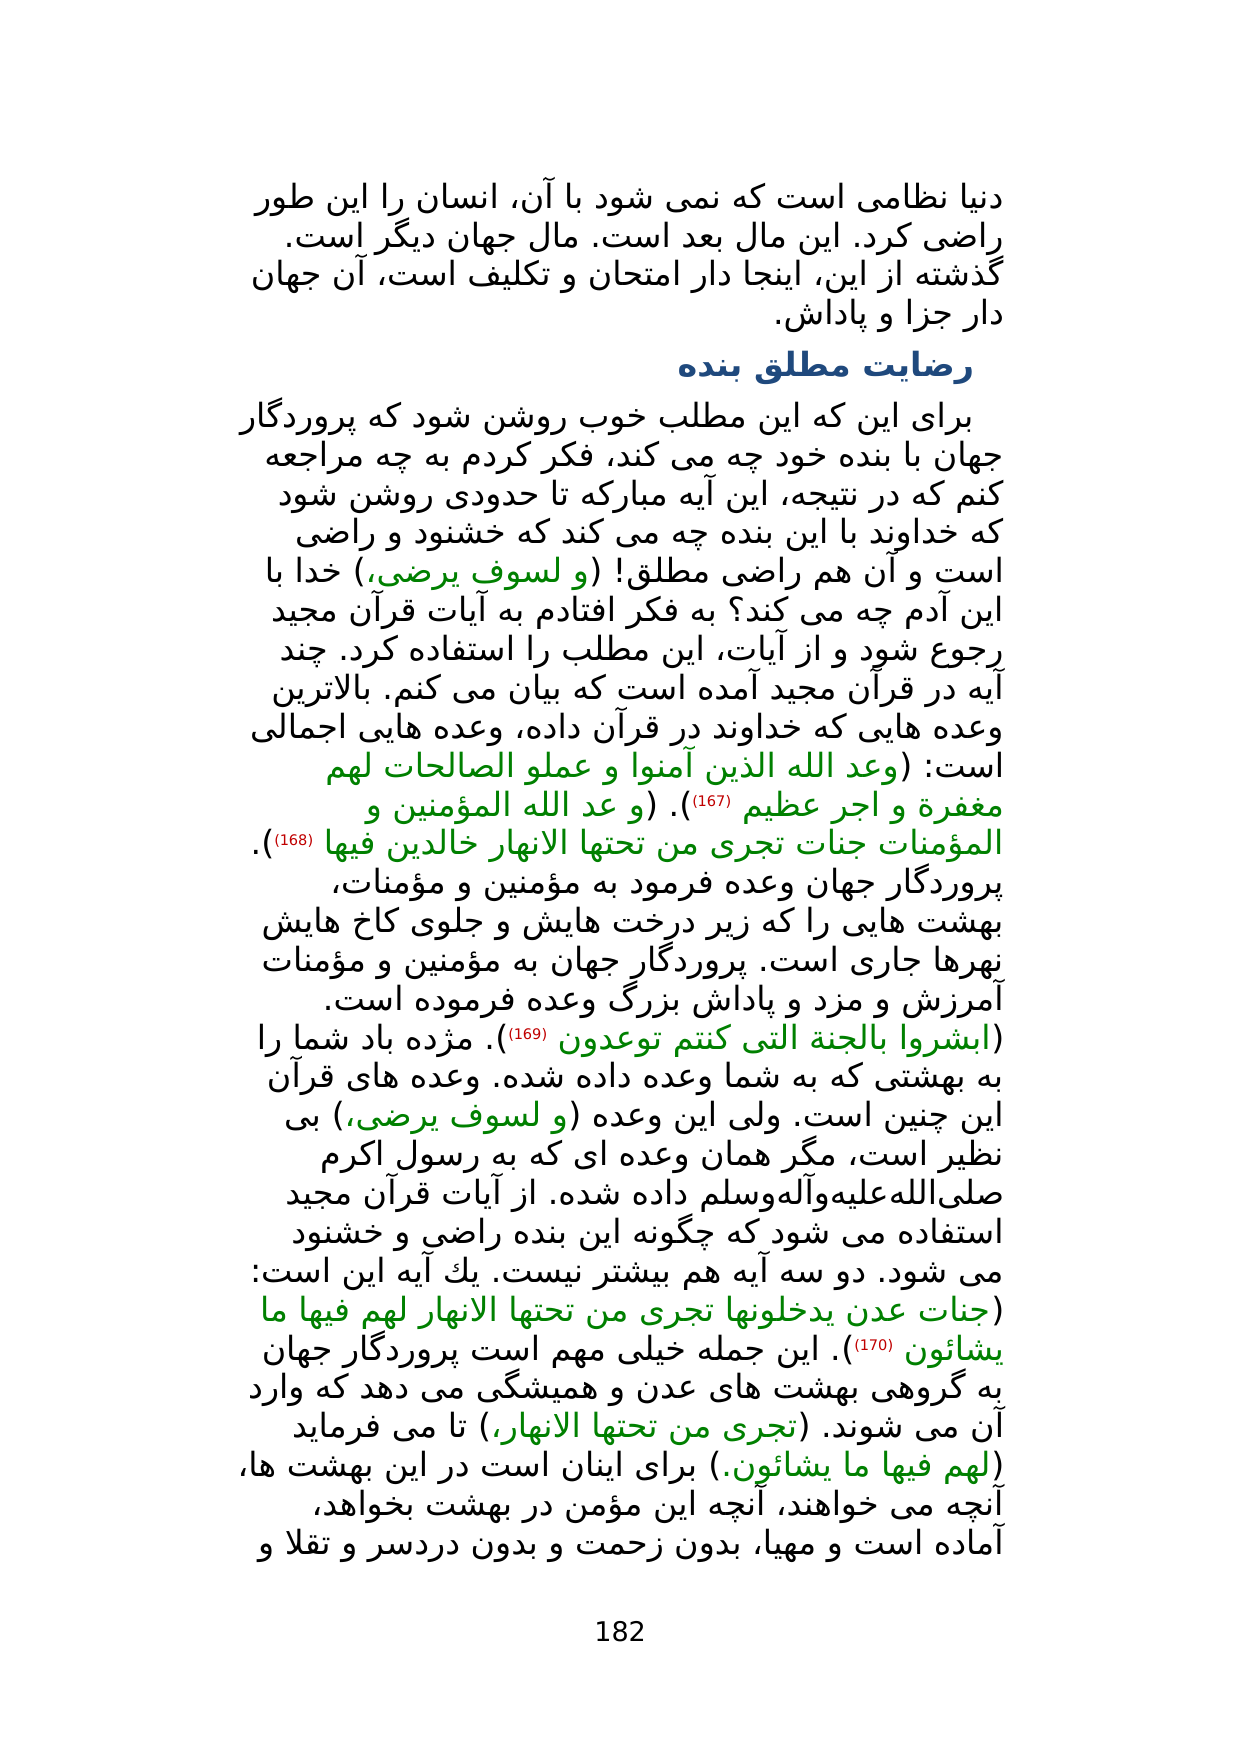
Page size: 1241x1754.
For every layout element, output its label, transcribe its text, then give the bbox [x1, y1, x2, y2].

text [236, 177, 1004, 333]
subtitle رضايت مطلق بنده [236, 345, 1004, 384]
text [236, 396, 1004, 1562]
